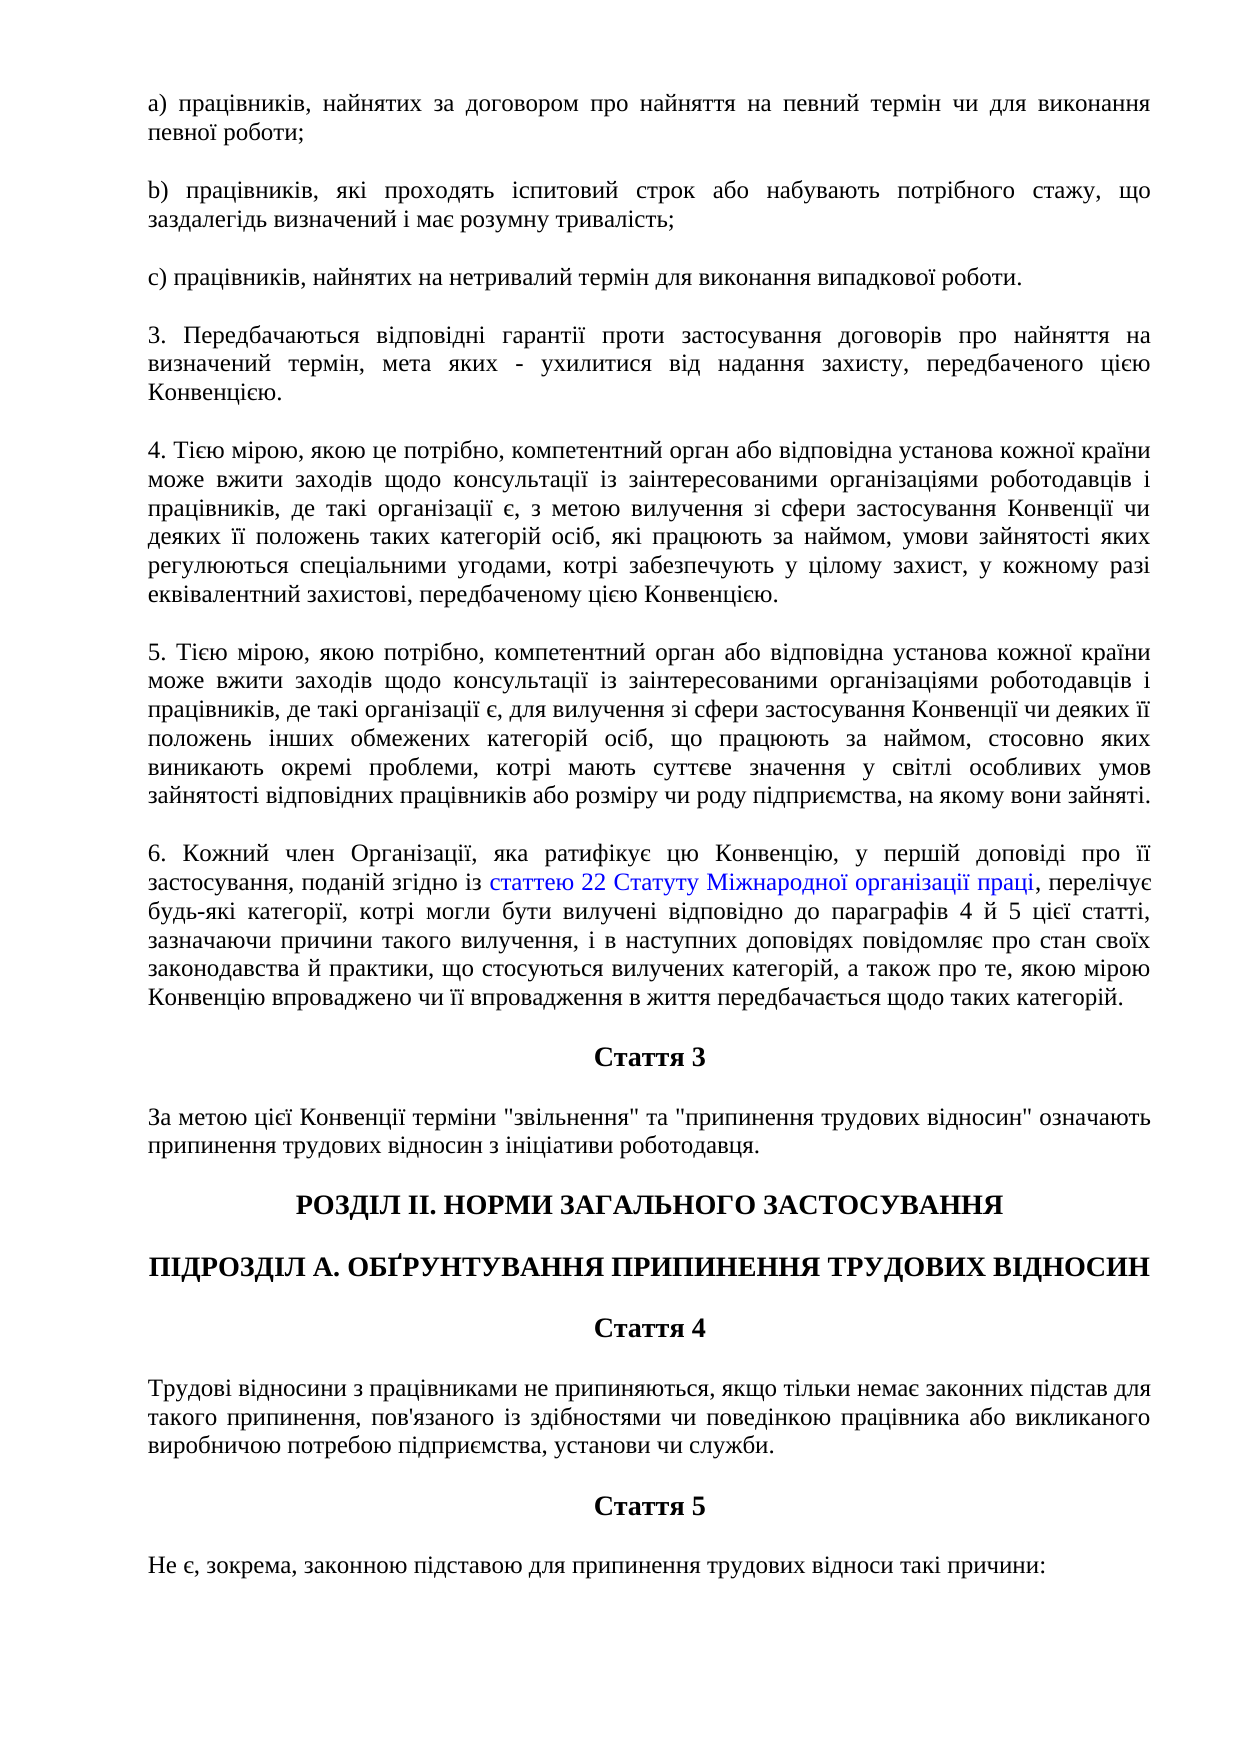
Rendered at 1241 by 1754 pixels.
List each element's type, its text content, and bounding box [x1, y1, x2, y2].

subtitle ПІДРОЗДІЛ A. ОБҐРУНТУВАННЯ ПРИПИНЕННЯ ТРУДОВИХ ВІДНОСИН [148, 1250, 1152, 1282]
subtitle Стаття 5 [148, 1488, 1152, 1521]
text 5. Тією мірою, якою потрібно, компетентний орган або відповідна установа кожної країни може вжити заходів щодо консультації із заінтересованими організаціями роботодавців і працівників, де такі організації є, для вилучення зі сфери застосування Конвенції чи деяких її положень інших обмежених категорій осіб, що працюють за наймом, стосовно яких виникають окремі проблеми, котрі мають суттєве значення у світлі особливих умов зайнятості відповідних працівників або розміру чи роду підприємства, на якому вони зайняті. [148, 637, 1152, 809]
text За метою цієї Конвенції терміни "звільнення" та "припинення трудових відносин" означають припинення трудових відносин з ініціативи роботодавця. [148, 1102, 1152, 1159]
text 3. Передбачаються відповідні гарантії проти застосування договорів про найняття на визначений термін, мета яких - ухилитися від надання захисту, передбаченого цією Конвенцією. [148, 320, 1152, 406]
subtitle РОЗДІЛ II. НОРМИ ЗАГАЛЬНОГО ЗАСТОСУВАННЯ [148, 1188, 1152, 1221]
text 4. Тією мірою, якою це потрібно, компетентний орган або відповідна установа кожної країни може вжити заходів щодо консультації із заінтересованими організаціями роботодавців і працівників, де такі організації є, з метою вилучення зі сфери застосування Конвенції чи деяких її положень таких категорій осіб, які працюють за наймом, умови зайнятості яких регулюються спеціальними угодами, котрі забезпечують у цілому захист, у кожному разі еквівалентний захистові, передбаченому цією Конвенцією. [148, 435, 1152, 608]
subtitle Стаття 3 [148, 1040, 1152, 1073]
text a) працівників, найнятих за договором про найняття на певний термін чи для виконання певної роботи; [148, 88, 1152, 146]
text c) працівників, найнятих на нетривалий термін для виконання випадкової роботи. [148, 262, 1152, 291]
text Не є, зокрема, законною підставою для припинення трудових відноси такі причини: [148, 1550, 1152, 1579]
text 6. Кожний член Організації, яка ратифікує цю Конвенцію, у першій доповіді про її застосування, поданій згідно із статтею 22 Статуту Міжнародної організації праці, перелічує будь-які категорії, котрі могли бути вилучені відповідно до параграфів 4 й 5 цієї статті, зазначаючи причини такого вилучення, і в наступних доповідях повідомляє про стан своїх законодавства й практики, що стосуються вилучених категорій, а також про те, якою мірою Конвенцію впроваджено чи її впровадження в життя передбачається щодо таких категорій. [148, 838, 1152, 1011]
subtitle Стаття 4 [148, 1312, 1152, 1344]
text b) працівників, які проходять іспитовий строк або набувають потрібного стажу, що заздалегідь визначений і має розумну тривалість; [148, 175, 1152, 233]
text Трудові відносини з працівниками не припиняються, якщо тільки немає законних підстав для такого припинення, пов'язаного із здібностями чи поведінкою працівника або викликаного виробничою потребою підприємства, установи чи служби. [148, 1373, 1152, 1459]
